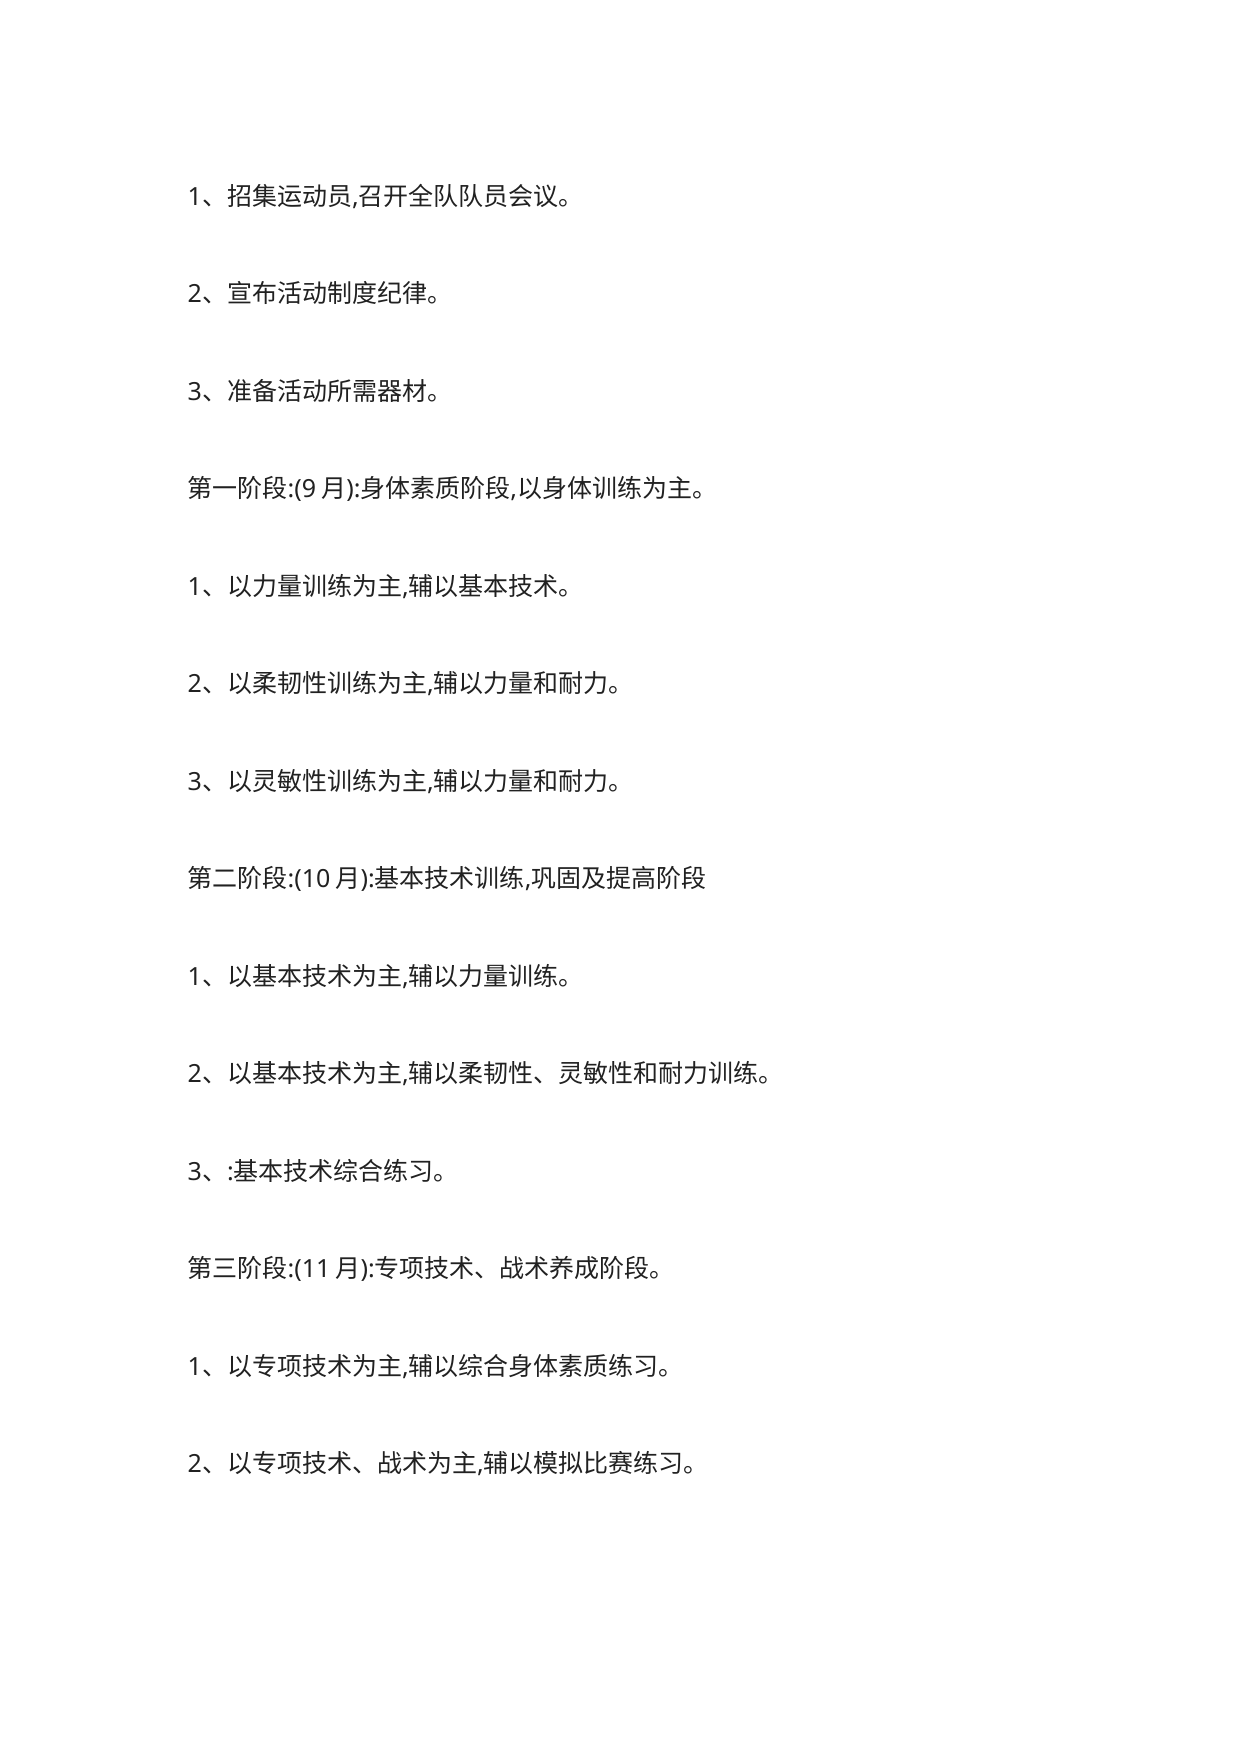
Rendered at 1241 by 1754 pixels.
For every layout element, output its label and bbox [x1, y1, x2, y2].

text [187, 162, 1053, 1494]
